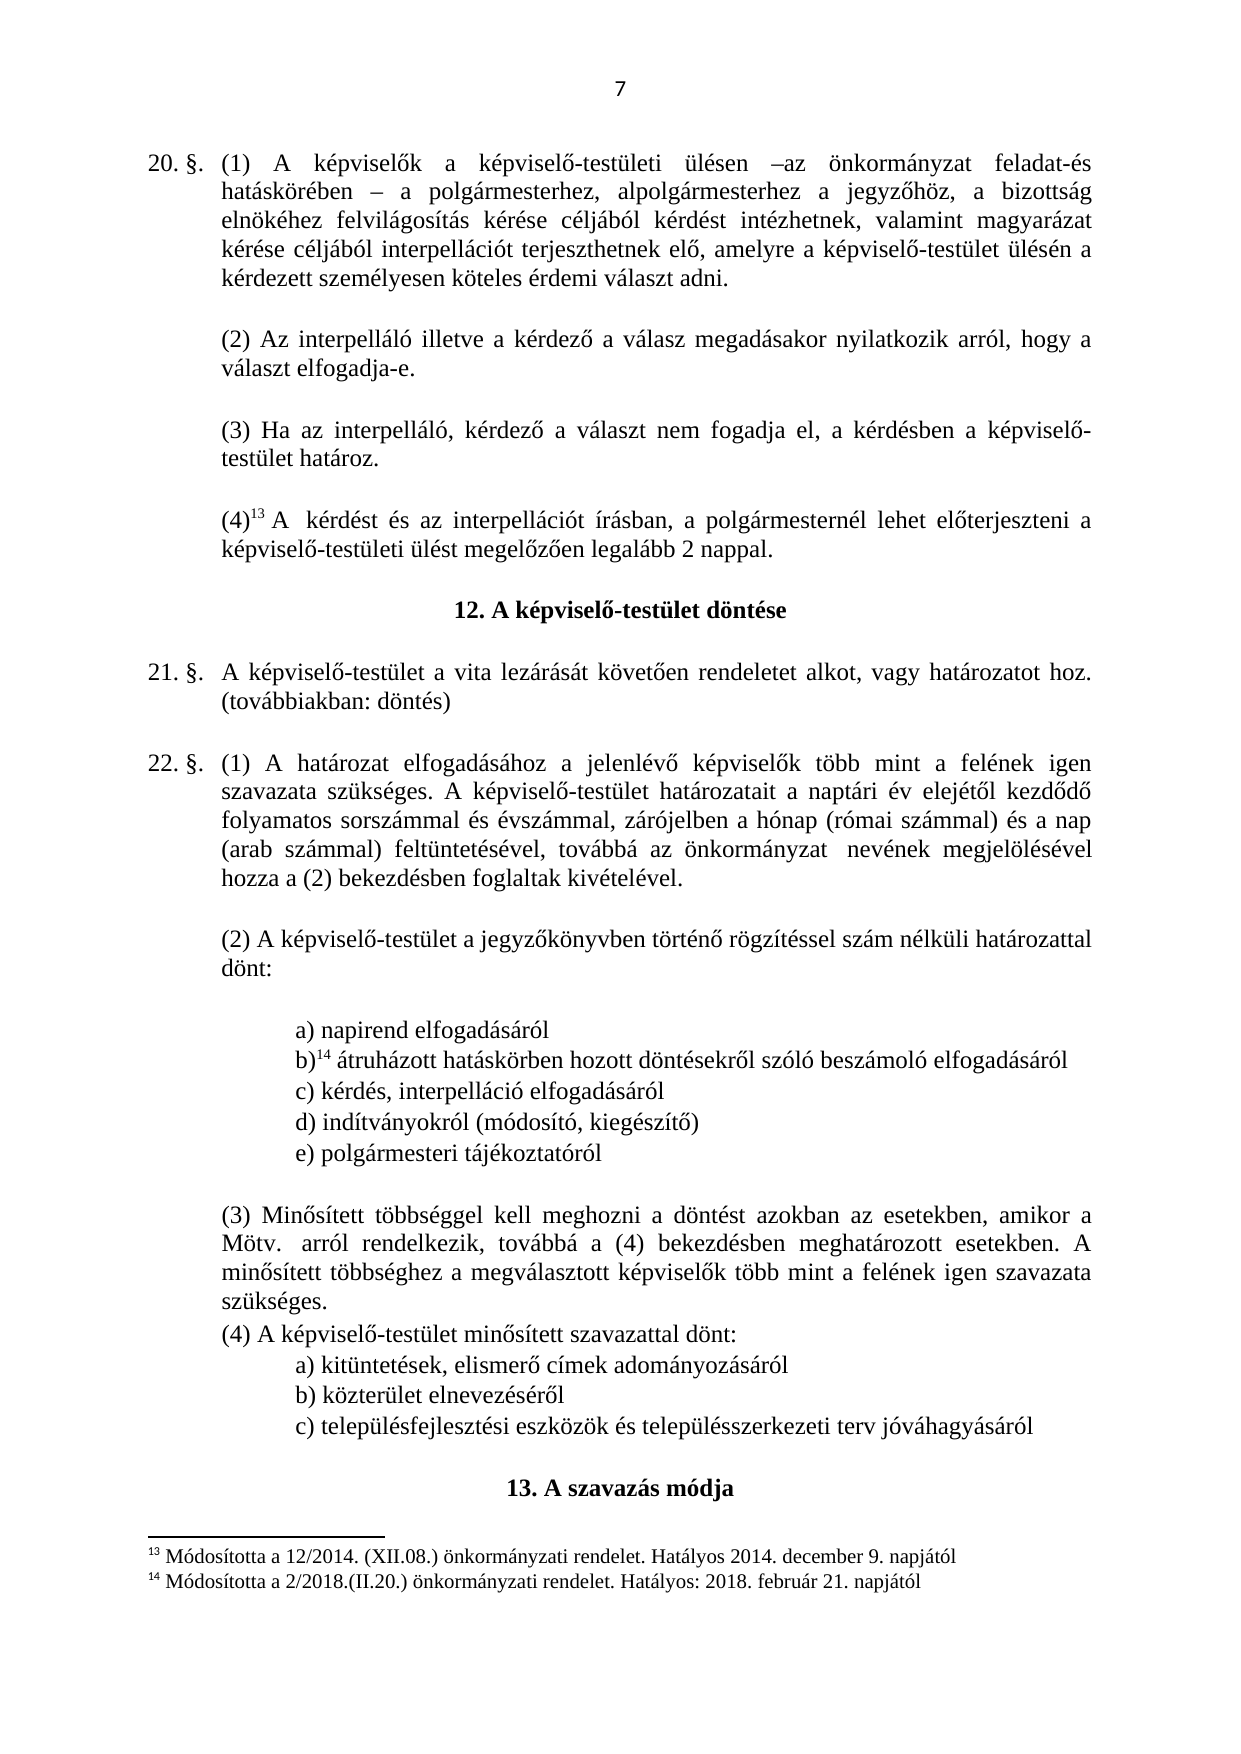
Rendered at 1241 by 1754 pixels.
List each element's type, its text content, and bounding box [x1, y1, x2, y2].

text c) településfejlesztési eszközök és településszerkezeti terv jóváhagyásáról [221, 1411, 1093, 1440]
text (4) A kérdést és az interpellációt írásban, a polgármesternél lehet előterjeszteni a képviselő-testületi ülést megelőzően legalább 2 nappal. [221, 505, 1093, 563]
text 21. §. A képviselő-testület a vita lezárását követően rendeletet alkot, vagy határozatot hoz. (továbbiakban: döntés) [148, 657, 1093, 715]
text (3) Ha az interpelláló, kérdező a választ nem fogadja el, a kérdésben a képviselő-testület határoz. [221, 415, 1093, 472]
text a) napirend elfogadásáról [221, 1015, 1093, 1043]
text (4) A képviselő-testület minősített szavazattal dönt: [148, 1319, 1093, 1348]
text 12. A képviselő-testület döntése [148, 596, 1093, 624]
text b) közterület elnevezéséről [221, 1381, 1093, 1409]
text e) polgármesteri tájékoztatóról [221, 1138, 1093, 1167]
text c) kérdés, interpelláció elfogadásáról [221, 1076, 1093, 1105]
text d) indítványokról (módosító, kiegészítő) [221, 1107, 1093, 1136]
text (2) Az interpelláló illetve a kérdező a válasz megadásakor nyilatkozik arról, hogy a választ elfogadja-e. [221, 324, 1093, 382]
text 22. §. (1) A határozat elfogadásához a jelenlévő képviselők több mint a felének igen szavazata szükséges. A képviselő-testület határozatait a naptári év elejétől kezdődő folyamatos sorszámmal és évszámmal, zárójelben a hónap (római számmal) és a nap (arab számmal) feltüntetésével, továbbá az önkormányzat nevének megjelölésével hozza a (2) bekezdésben foglaltak kivételével. [148, 748, 1093, 891]
text a) kitüntetések, elismerő címek adományozásáról [221, 1350, 1093, 1378]
text 20. §. (1) A képviselők a képviselő-testületi ülésen –az önkormányzat feladat-és hatáskörében – a polgármesterhez, alpolgármesterhez a jegyzőhöz, a bizottság elnökéhez felvilágosítás kérése céljából kérdést intézhetnek, valamint magyarázat kérése céljából interpellációt terjeszthetnek elő, amelyre a képviselő-testület ülésén a kérdezett személyesen köteles érdemi választ adni. [148, 148, 1093, 291]
text 13. A szavazás módja [148, 1473, 1093, 1502]
text (3) Minősített többséggel kell meghozni a döntést azokban az esetekben, amikor a Mötv. arról rendelkezik, továbbá a (4) bekezdésben meghatározott esetekben. A minősített többséghez a megválasztott képviselők több mint a felének igen szavazata szükséges. [221, 1200, 1093, 1315]
text b) átruházott hatáskörben hozott döntésekről szóló beszámoló elfogadásáról [295, 1046, 1093, 1074]
text (2) A képviselő-testület a jegyzőkönyvben történő rögzítéssel szám nélküli határozattal dönt: [221, 924, 1093, 982]
